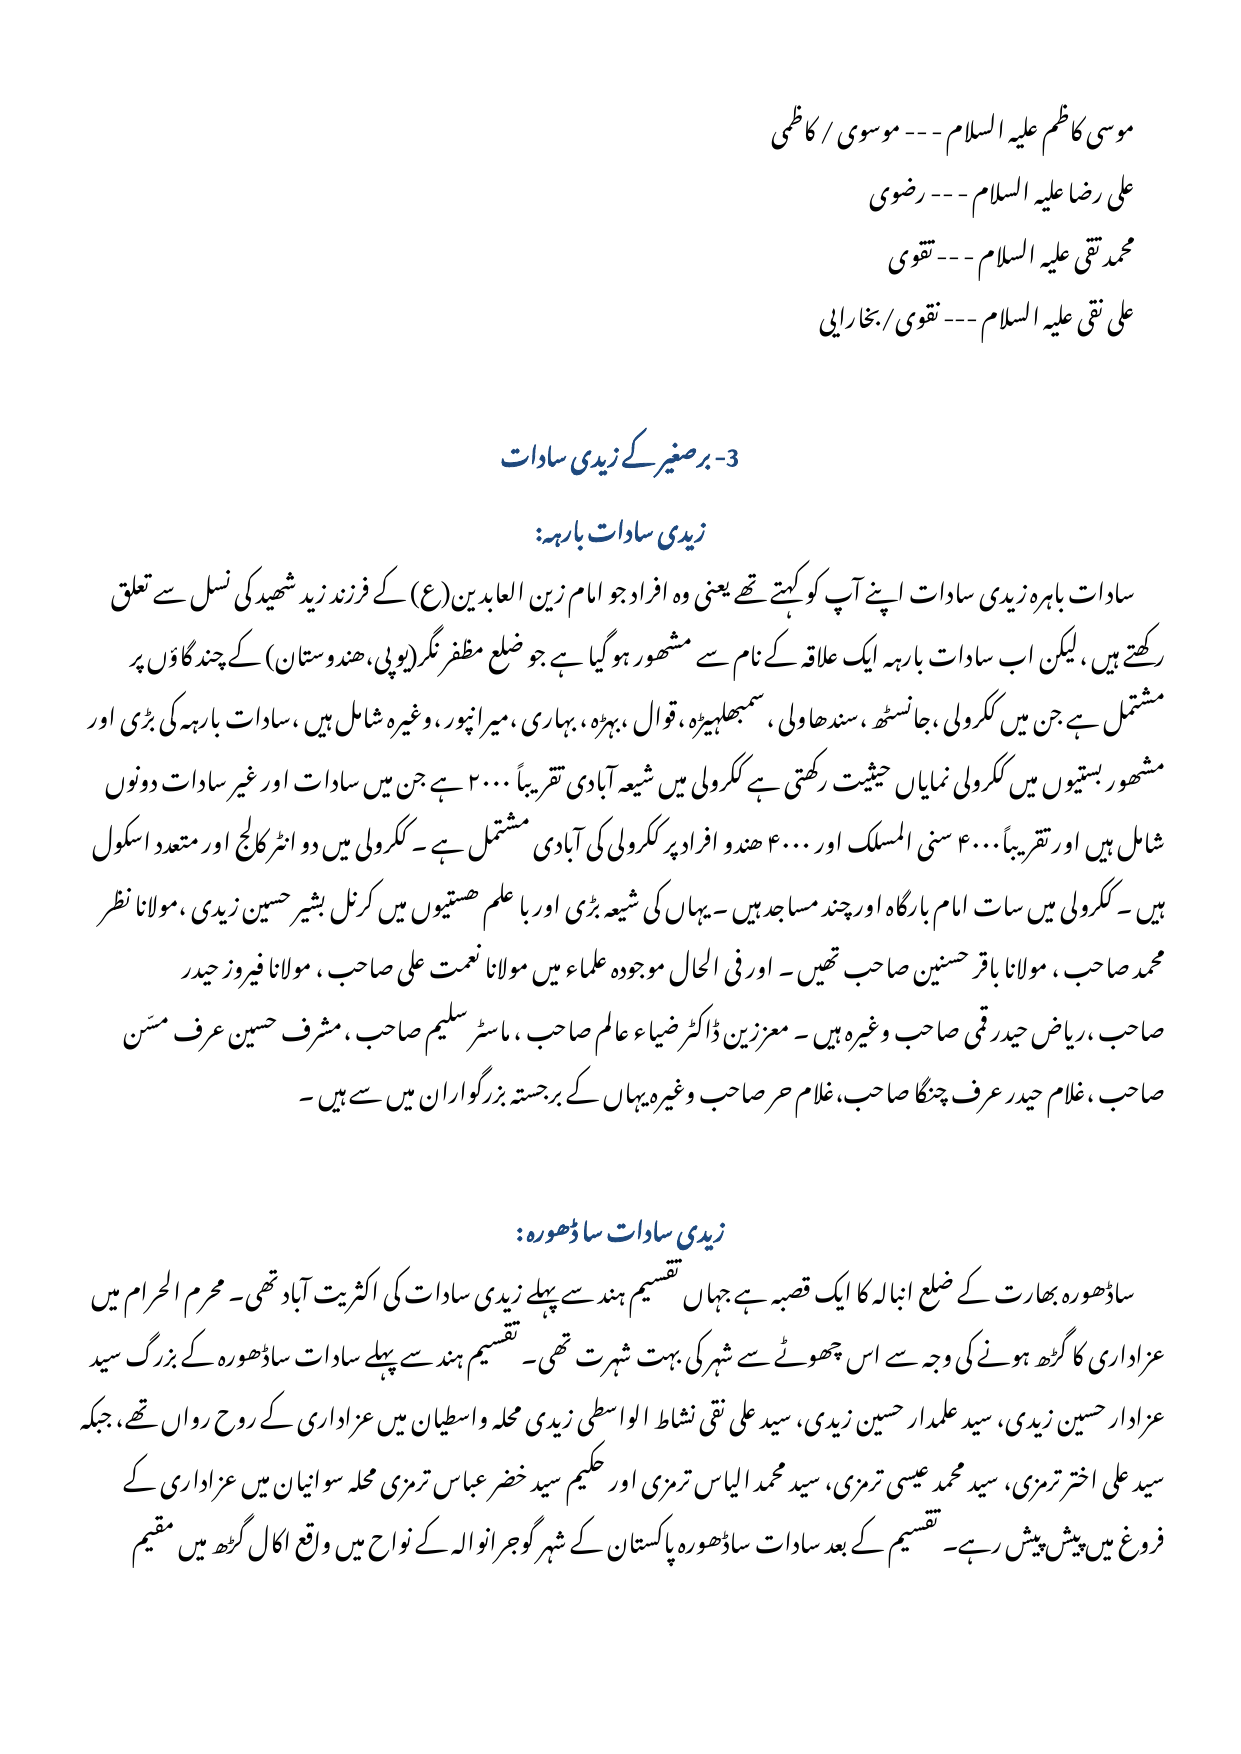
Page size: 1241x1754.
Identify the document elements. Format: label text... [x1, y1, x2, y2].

text علی رضا علیہ السلام - -- رضوی [75, 156, 1165, 219]
subtitle زیدی سادات بارہہ: [75, 494, 1165, 556]
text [75, 1256, 1165, 1569]
text علی نقی علیہ السلام --- نقوی/بخارایی [75, 281, 1165, 344]
text سادات باہرہ زیدی سادات اپنے آپ کو کہتے تھے یعنی وہ افراد جو امام زین العابدین(ع) کے فرزند زید شھید کی نسل سے تعلق رکھتے ہیں ،لیکن اب سادات بارہہ ایک علاقہ کے نام سے مشھور ہو گیا ہے جو ضلع مظفر نگر(یو پی،ھندوستان) کے چند گاؤں پر مشتمل ہے جن میں ککرولی ،جانسٹھ ،سندھاولی ،سمبھلہیڑہ ،قوال ،بہڑہ ، بہاری ،میرانپور ،وغیرہ شامل ہیں ،سادات بارہہ کی بڑی اور مشھور بستیوں میں ککرولی نمایاں حیثیت رکھتی ہے ککرولی میں شیعہ آبادی تقریباً ۲۰۰۰ ہے جن میں سادات اور غیر سادات دونوں شامل ہیں اور تقریباً۴۰۰۰ سنی المسلک اور ۴۰۰۰ ھندو افراد پر ککرولی کی آبادی مشتمل ہے ۔ ککرولی میں دو انٹر کالج اور متعدد اسکول ہیں ۔ ککرولی میں سات امام بارگاہ اور چند مساجد ہیں ۔ یہاں کی شیعہ بڑی اور با علم ھستیوں میں کرنل بشیر حسین زیدی ،مولانا نظر محمد صاحب ، مولانا باقر حسنین صاحب تھیں ۔ اور فی الحال موجودہ علماء میں مولانا نعمت علی صاحب ، مولانا فیروز حیدر صاحب ،ریاض حیدر قمی صاحب وغیرہ ہیں ۔ معززین ڈاکٹر ضیاء عالم صاحب ، ماسٹر سلیم صاحب ،مشرف حسین عرف مسّن صاحب ،غلام حیدر عرف چنگا صاحب،غلام حر صاحب وغیرہ یہاں کے برجستہ بزرگواران میں سے ہیں ۔ [75, 556, 1165, 1119]
subtitle 3- برصغیر کے زیدی سادات [75, 419, 1165, 481]
text محمد تقی علیہ السلام - -- تقوی [75, 219, 1165, 281]
subtitle زیدی سادات سا ڈھورہ : [75, 1194, 1165, 1256]
text موسی کاظم علیہ السلام - -- موسوی / کاظمی [75, 94, 1165, 156]
